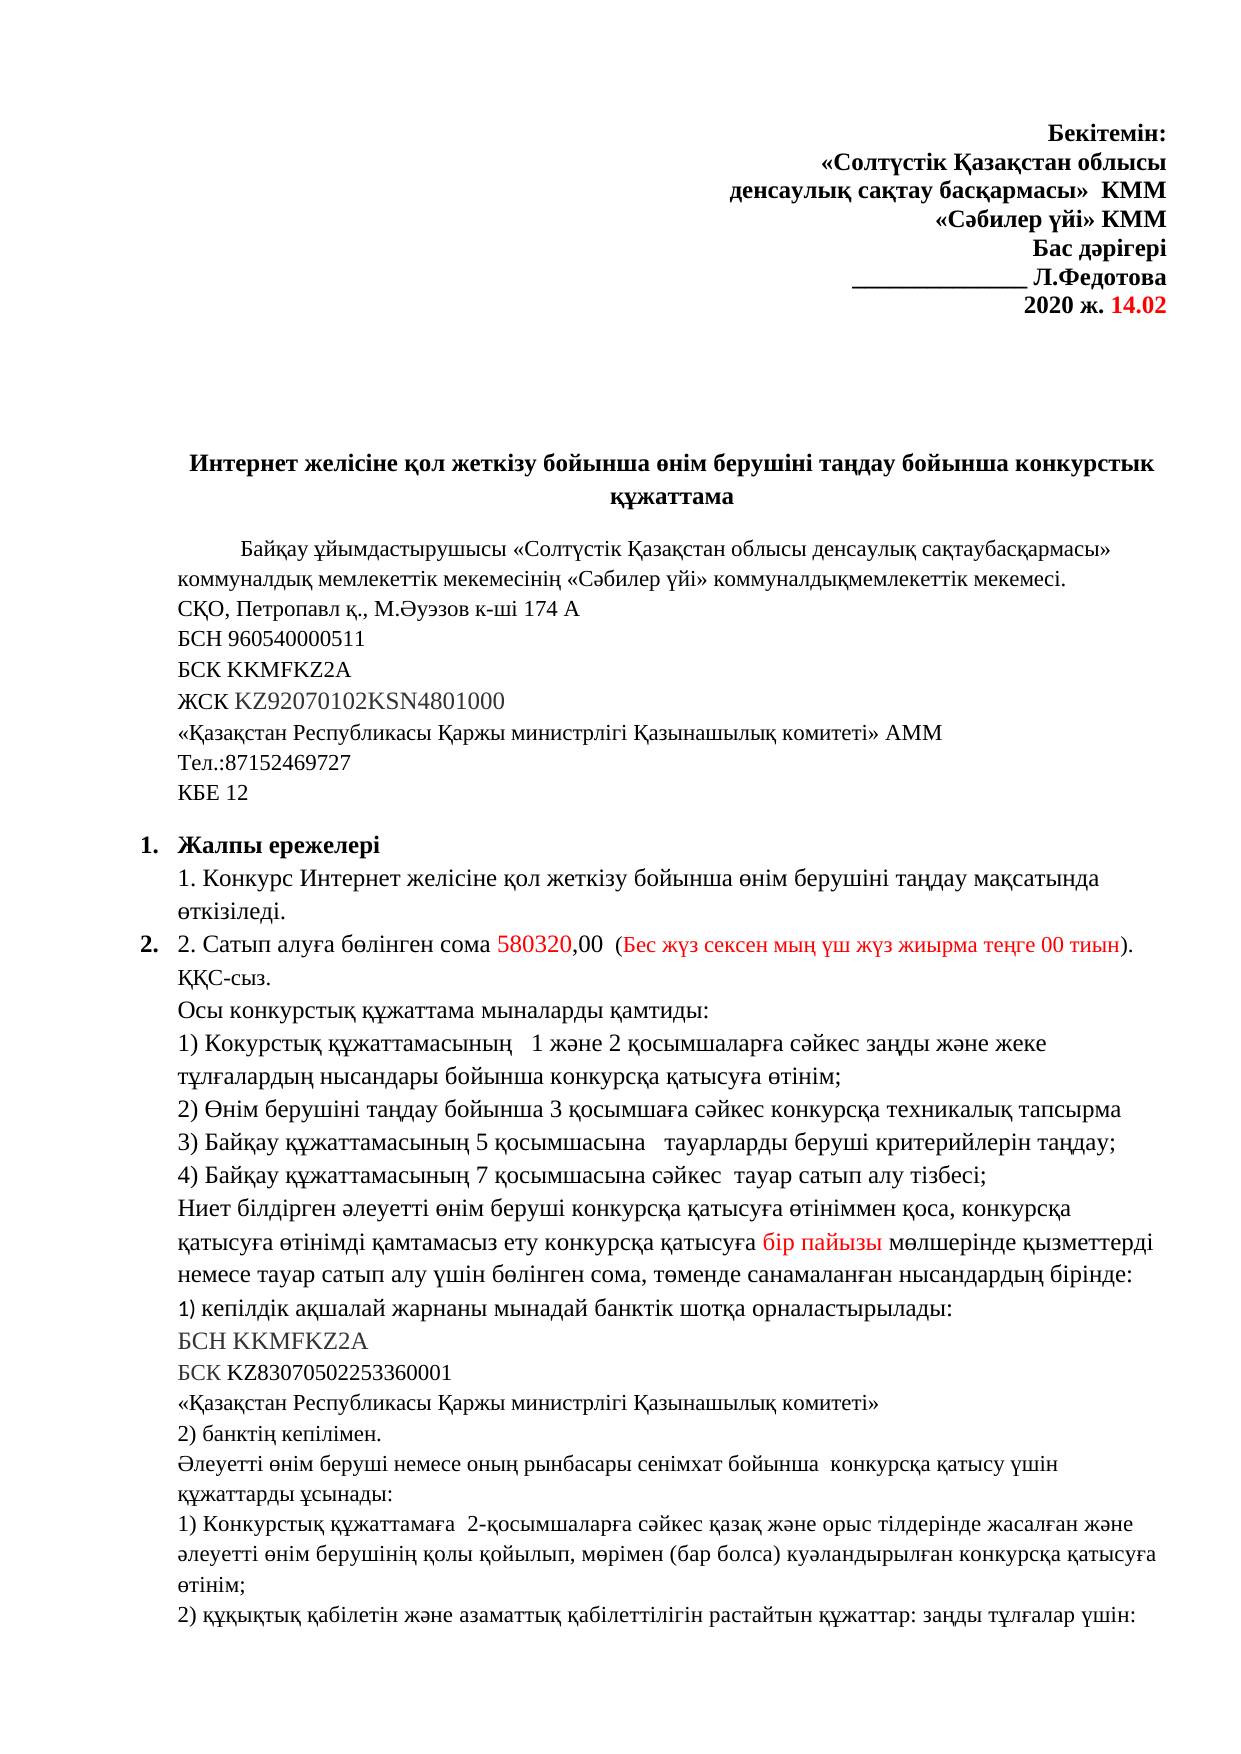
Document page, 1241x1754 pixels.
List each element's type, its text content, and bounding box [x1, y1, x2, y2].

text Бекітемін: «Солтүстік Қазақстан облысы денсаулық сақтау басқармасы» КММ «Сәбилер үйі» КММ Бас дәрігері ______________ Л.Федотова 2020 ж. 14.02 [177, 118, 1167, 319]
text Интернет желісіне қол жеткізу бойынша өнім берушіні таңдау бойынша конкурстык құжаттама [177, 448, 1167, 510]
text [177, 995, 1167, 1627]
list Жалпы ережелері 1. Конкурс Интернет желісіне қол жеткізу бойынша өнім берушіні таңдау мақсатында өткізіледі. [140, 830, 1167, 925]
text Байқау ұйымдастырушысы «Солтүстік Қазақстан облысы денсаулық сақтаубасқармасы» коммуналдық мемлекеттік мекемесінің «Сәбилер үйі» коммуналдықмемлекеттік мекемесі. СҚО, Петропавл қ., М.Әуэзов к-ші 174 А БСН 960540000511 БСК KKMFKZ2A ЖСК KZ92070102KSN4801000 «Қазақстан Республикасы Қаржы министрлігі Қазынашылық комитеті» АММ Тел.:87152469727 КБЕ 12 [177, 535, 1167, 806]
list 2. Сатып алуға бөлінген сома 580320,00 (Бес жүз сексен мың үш жүз жиырма теңге 00 тиын). ҚҚС-сыз. [140, 929, 1167, 991]
